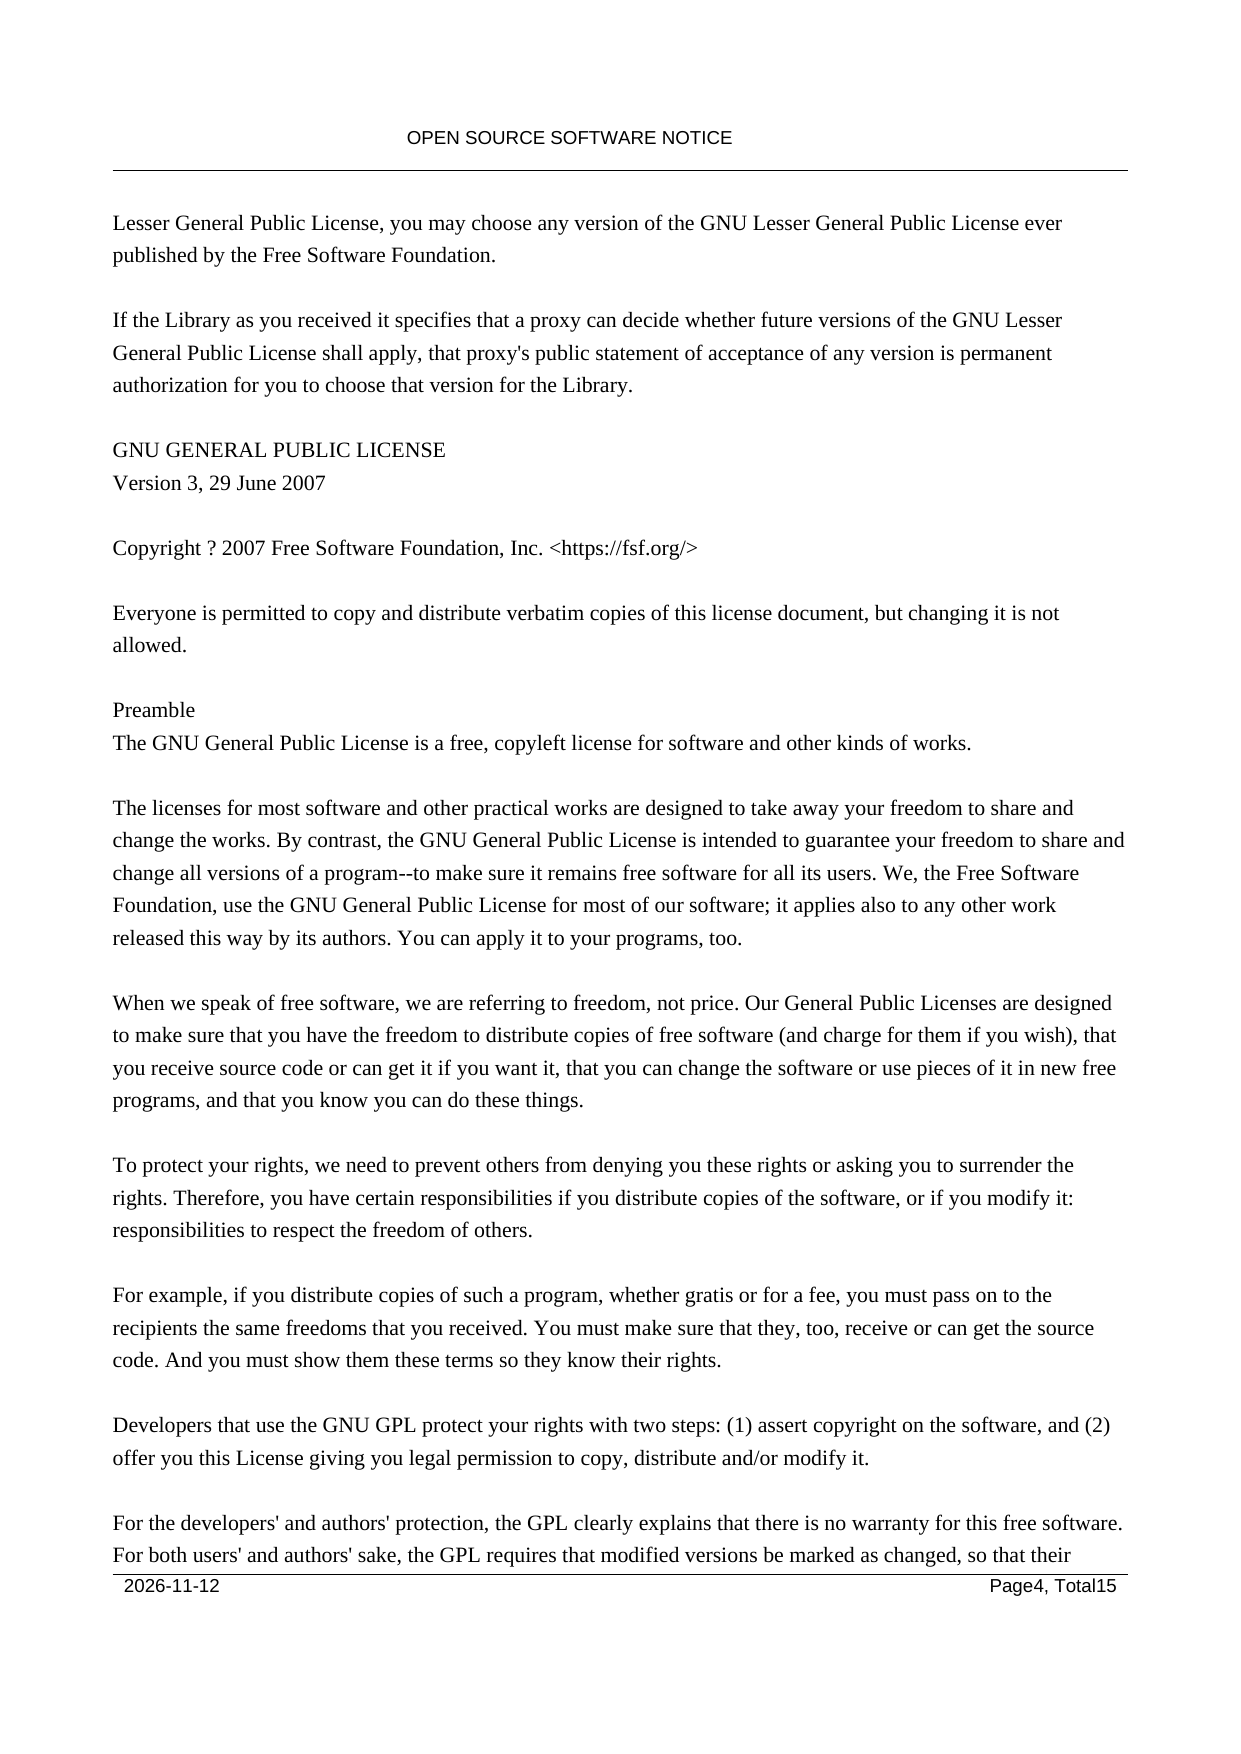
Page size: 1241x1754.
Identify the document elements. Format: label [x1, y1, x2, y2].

text [112, 206, 1128, 1571]
